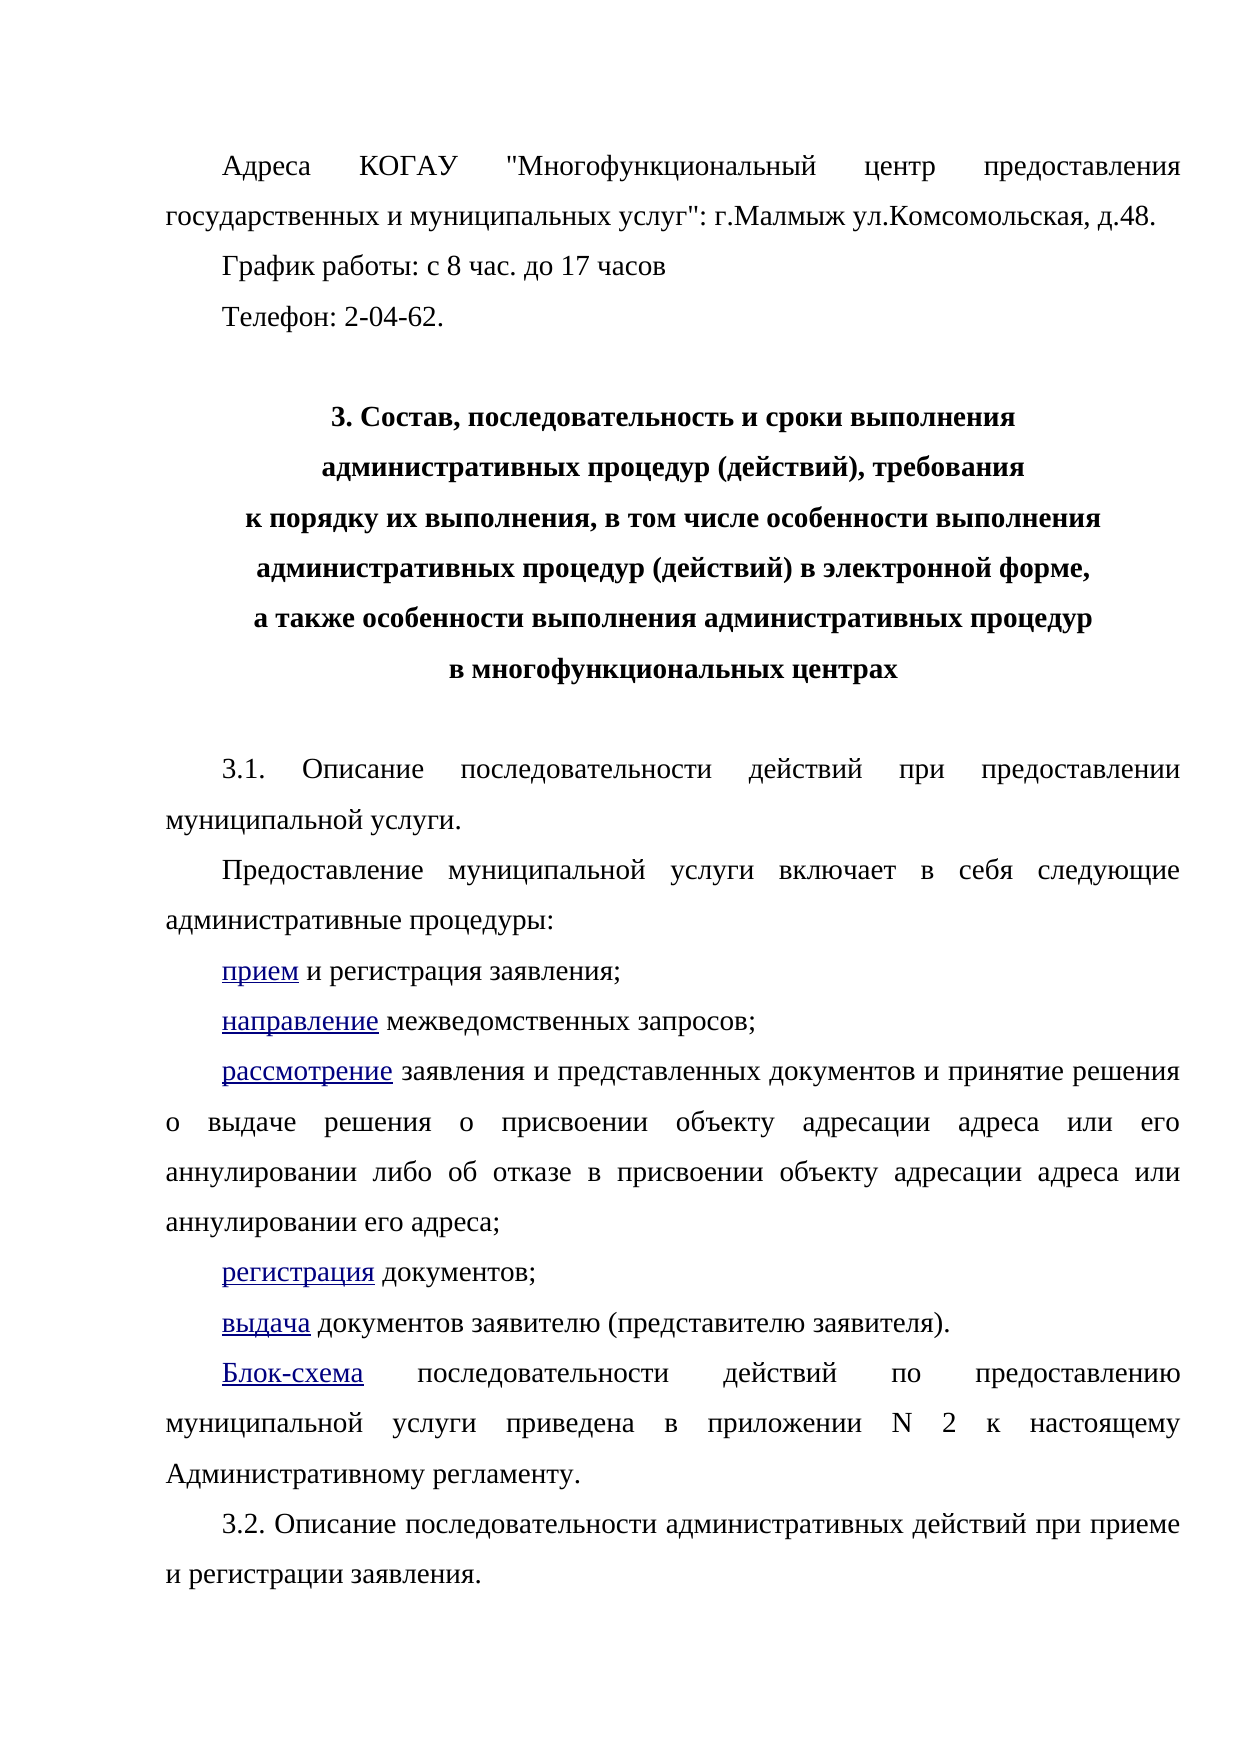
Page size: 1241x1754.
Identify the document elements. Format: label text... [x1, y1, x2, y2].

text административных процедур (действий), требования [165, 449, 1181, 483]
text Блок-схема последовательности действий по предоставлению муниципальной услуги приведена в приложении N 2 к настоящему Административному регламенту. [165, 1355, 1181, 1489]
text выдача документов заявителю (представителю заявителя). [165, 1305, 1181, 1338]
text административных процедур (действий) в электронной форме, [165, 550, 1181, 584]
text регистрация документов; [165, 1254, 1181, 1288]
text 3.2. Описание последовательности административных действий при приеме и регистрации заявления. [165, 1506, 1181, 1590]
text 3.1. Описание последовательности действий при предоставлении муниципальной услуги. [165, 751, 1181, 835]
text Адреса КОГАУ "Многофункциональный центр предоставления государственных и муниципальных услуг": г.Малмыж ул.Комсомольская, д.48. [165, 148, 1181, 232]
text График работы: с 8 час. до 17 часов [165, 248, 1181, 282]
text Предоставление муниципальной услуги включает в себя следующие административные процедуры: [165, 852, 1181, 936]
text рассмотрение заявления и представленных документов и принятие решения о выдаче решения о присвоении объекту адресации адреса или его аннулировании либо об отказе в присвоении объекту адресации адреса или аннулировании его адреса; [165, 1053, 1181, 1238]
text Телефон: 2-04-62. [165, 299, 1181, 332]
text 3. Состав, последовательность и сроки выполнения [165, 399, 1181, 433]
text к порядку их выполнения, в том числе особенности выполнения [165, 500, 1181, 533]
text прием и регистрация заявления; [165, 953, 1181, 986]
text в многофункциональных центрах [165, 651, 1181, 684]
text направление межведомственных запросов; [165, 1003, 1181, 1037]
text а также особенности выполнения административных процедур [165, 601, 1181, 634]
